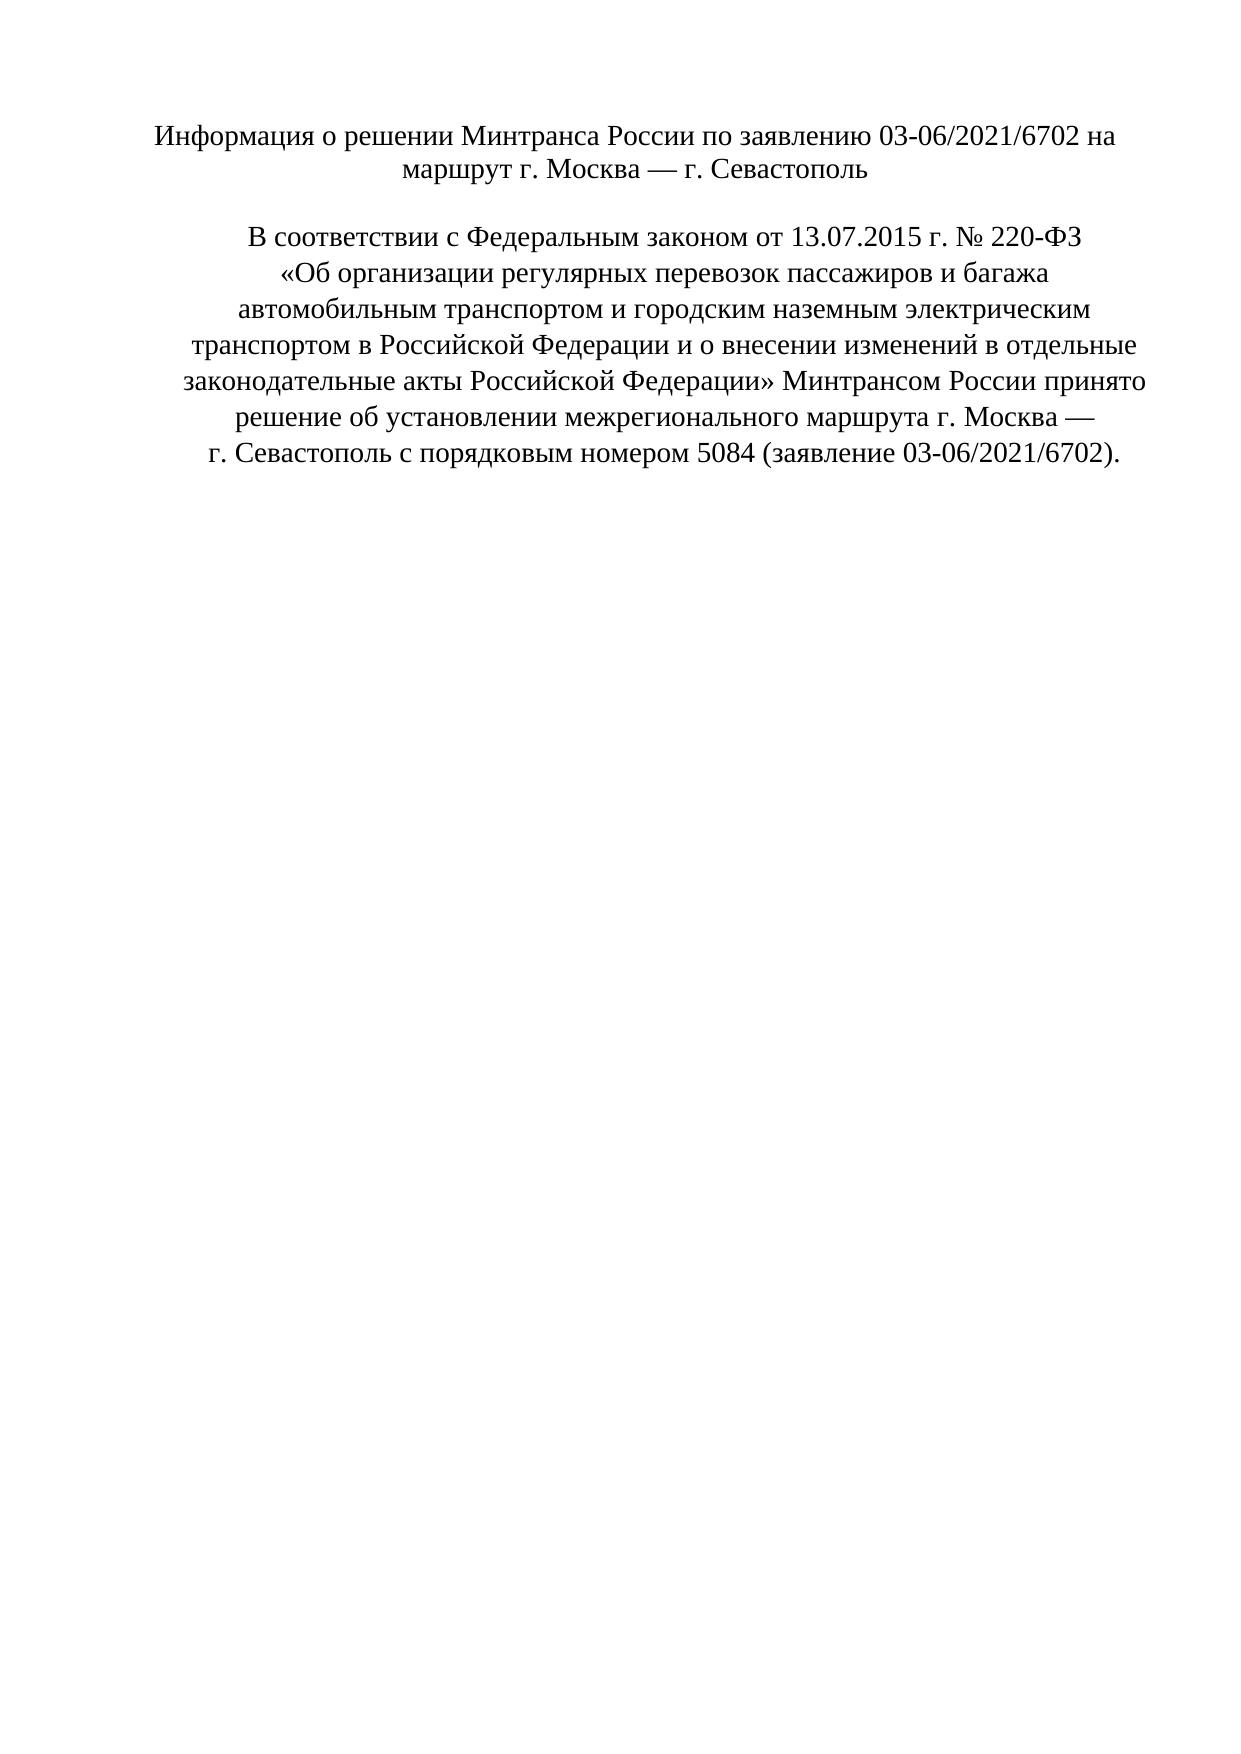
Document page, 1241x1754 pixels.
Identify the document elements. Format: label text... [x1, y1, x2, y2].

text В соответствии с Федеральным законом от 13.07.2015 г. № 220-ФЗ «Об организации регулярных перевозок пассажиров и багажа автомобильным транспортом и городским наземным электрическим транспортом в Российской Федерации и о внесении изменений в отдельные законодательные акты Российской Федерации» Минтрансом России принято решение об установлении межрегионального маршрута г. Москва — г. Севастополь с порядковым номером 5084 (заявление 03-06/2021/6702). [177, 219, 1152, 469]
text Информация о решении Минтранса России по заявлению 03-06/2021/6702 на маршрут г. Москва — г. Севастополь [118, 118, 1152, 185]
